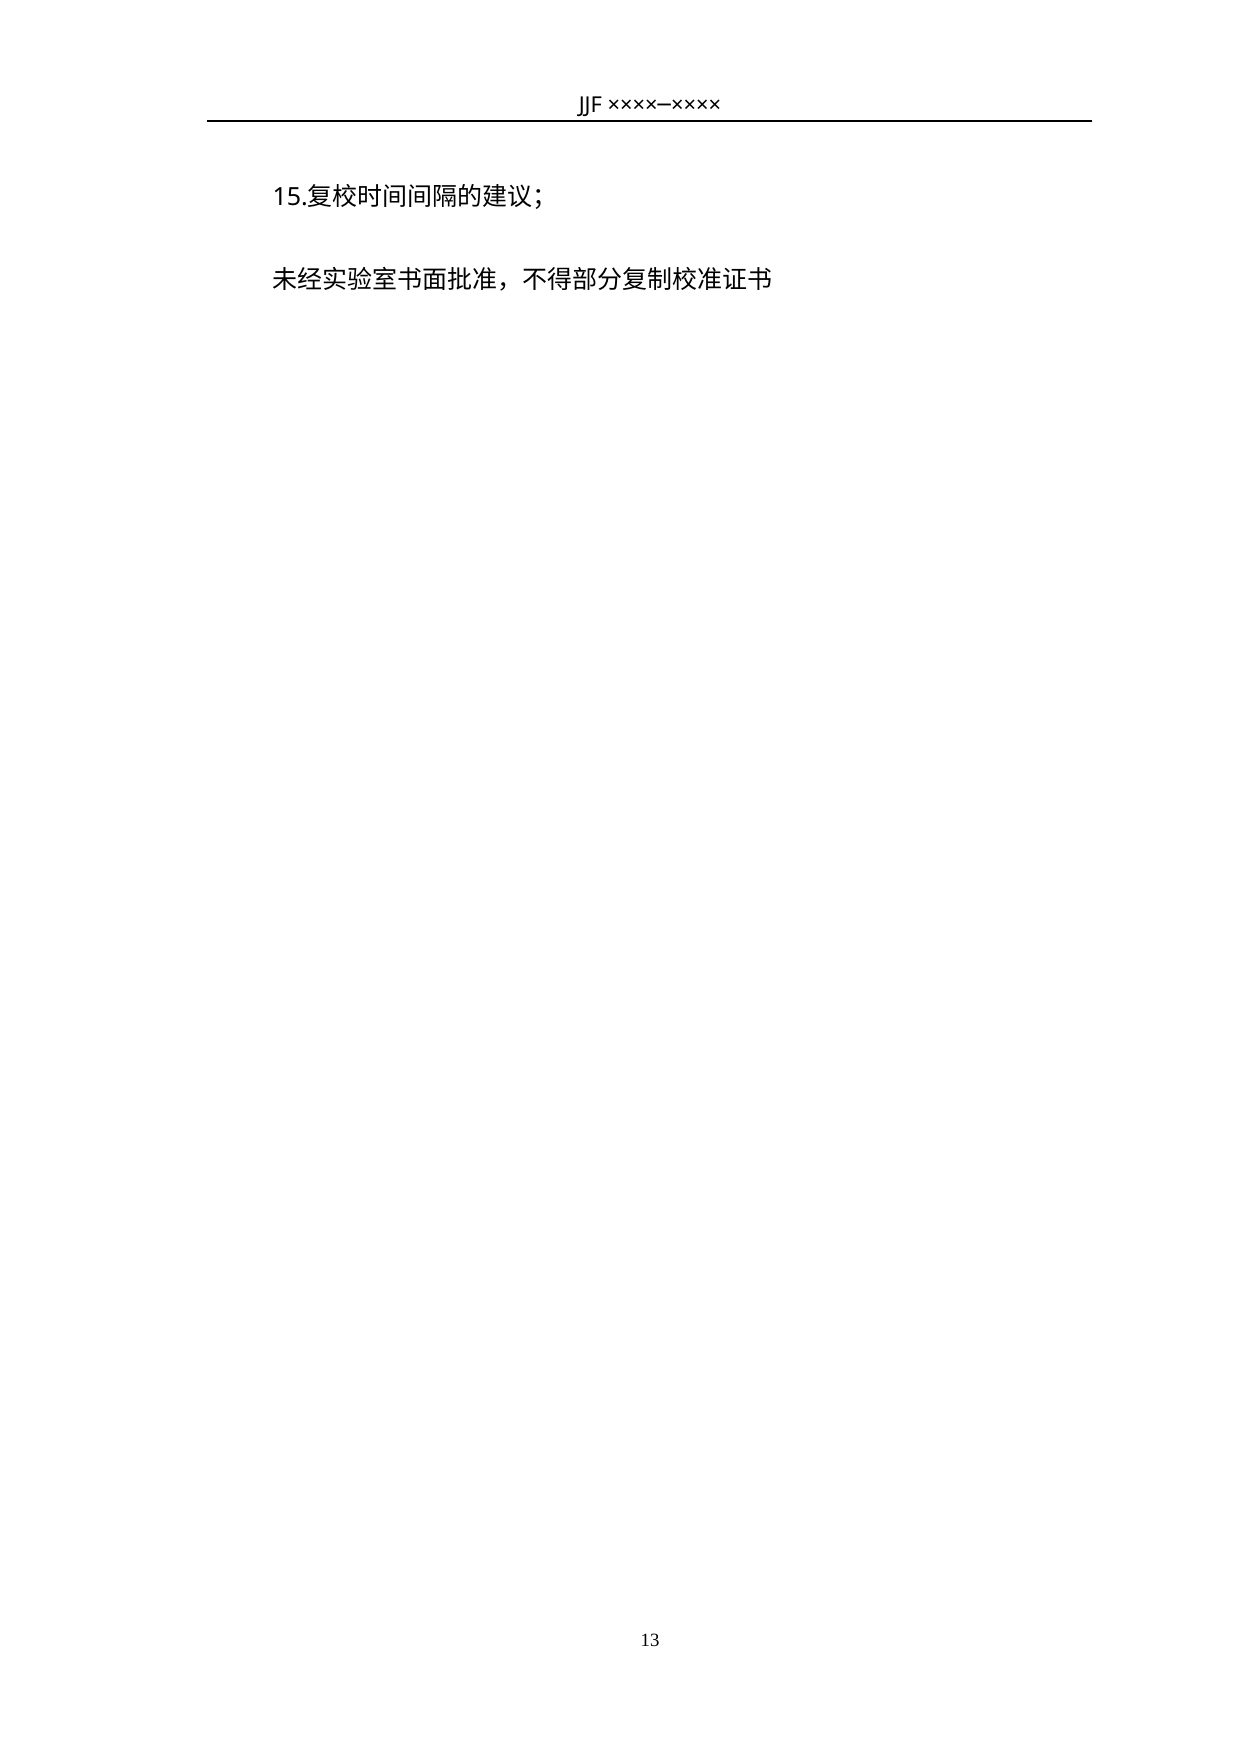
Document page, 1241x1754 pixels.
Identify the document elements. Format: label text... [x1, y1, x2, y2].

text 未经实验室书面批准，不得部分复制校准证书 [272, 245, 1092, 310]
text 15.复校时间间隔的建议； [272, 162, 1092, 227]
